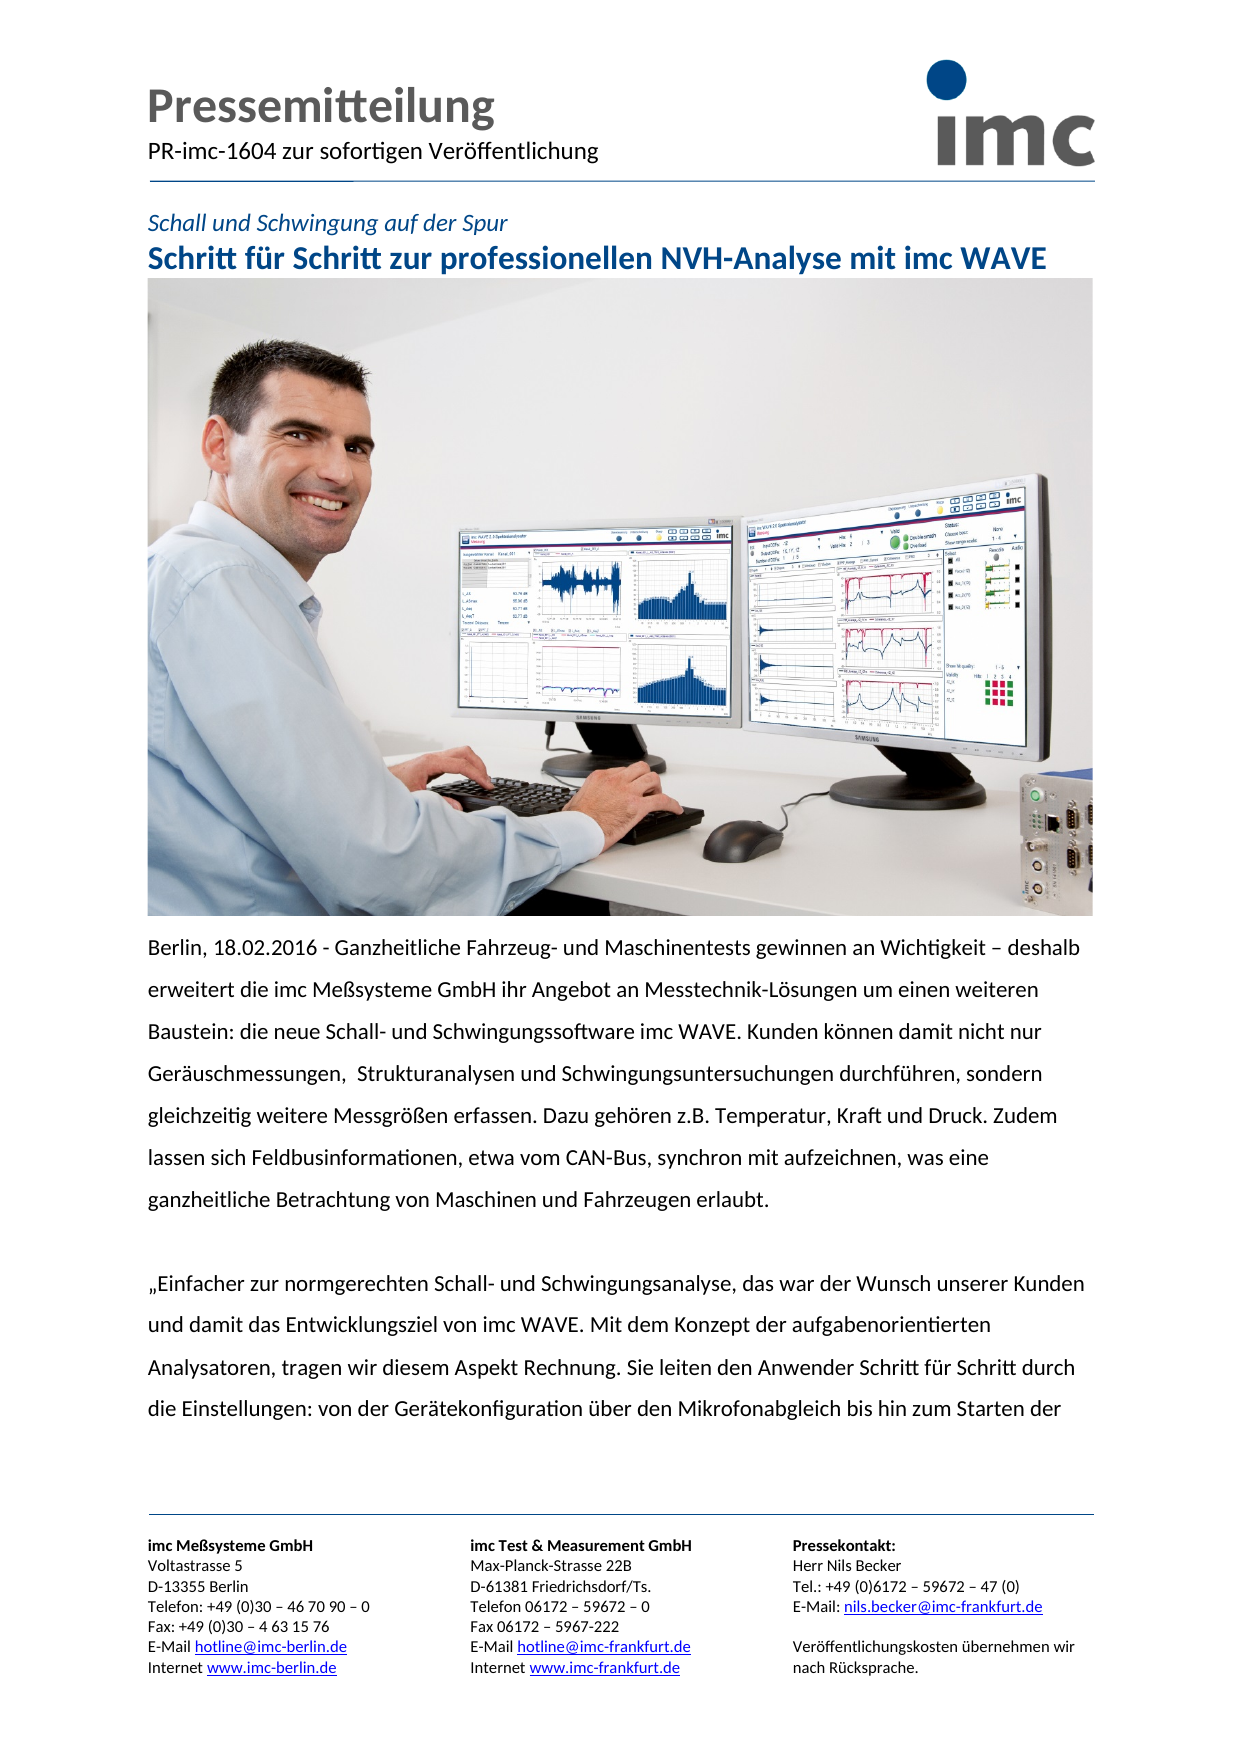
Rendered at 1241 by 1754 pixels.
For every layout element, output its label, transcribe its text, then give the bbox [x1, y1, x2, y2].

picture [925, 58, 1095, 167]
picture [147, 278, 1093, 916]
text Schritt für Schritt zur professionellen NVH-Analyse mit imc WAVE [148, 237, 1092, 278]
text Berlin, 18.02.2016 - Ganzheitliche Fahrzeug- und Maschinentests gewinnen an Wichtigkeit – deshalb erweitert die imc Meßsysteme GmbH ihr Angebot an Messtechnik-Lösungen um einen weiteren Baustein: die neue Schall- und Schwingungssoftware imc WAVE. Kunden können damit nicht nur Geräuschmessungen, Strukturanalysen und Schwingungsuntersuchungen durchführen, sondern gleichzeitig weitere Messgrößen erfassen. Dazu gehören z.B. Temperatur, Kraft und Druck. Zudem lassen sich Feldbusinformationen, etwa vom CAN-Bus, synchron mit aufzeichnen, was eine ganzheitliche Betrachtung von Maschinen und Fahrzeugen erlaubt. [148, 933, 1092, 1213]
text Schall und Schwingung auf der Spur [148, 207, 1092, 237]
